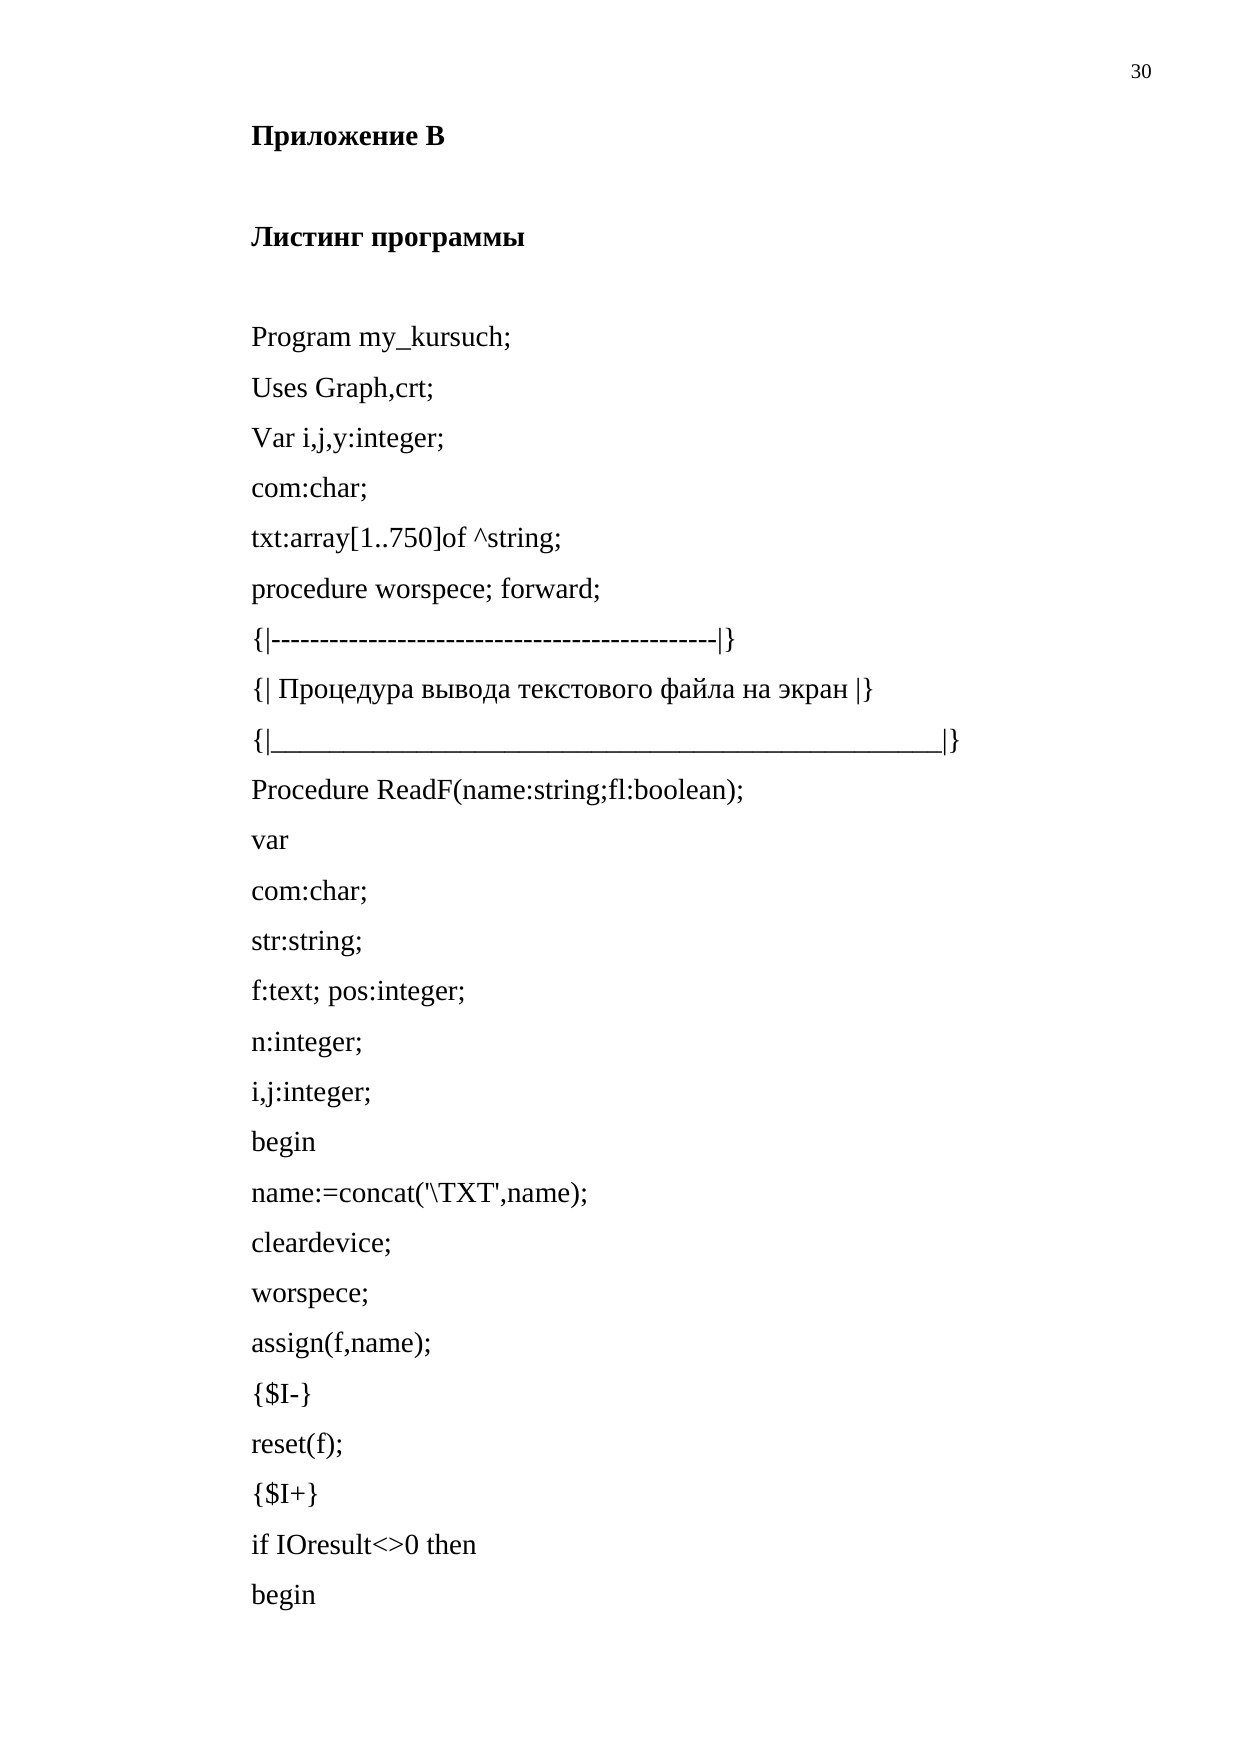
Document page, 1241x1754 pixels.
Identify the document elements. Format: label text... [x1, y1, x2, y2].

text f:text; pos:integer; [177, 973, 1152, 1007]
text com:char; [177, 873, 1152, 906]
text begin [177, 1577, 1152, 1611]
text {| Процедура вывода текстового файла на экран |} [177, 672, 1152, 705]
text n:integer; [177, 1024, 1152, 1057]
text Приложение В [177, 118, 1152, 152]
text name:=concat('\TXT',name); [177, 1175, 1152, 1208]
text begin [177, 1124, 1152, 1158]
text procedure worspece; forward; [177, 571, 1152, 604]
text {|----------------------------------------------|} [177, 621, 1152, 655]
text txt:array[1..750]of ^string; [177, 521, 1152, 554]
text str:string; [177, 923, 1152, 957]
text reset(f); [177, 1426, 1152, 1460]
text Uses Graph,crt; [177, 370, 1152, 403]
text Var i,j,y:integer; [177, 420, 1152, 453]
text assign(f,name); [177, 1326, 1152, 1359]
text i,j:integer; [177, 1074, 1152, 1108]
text var [177, 822, 1152, 856]
text cleardevice; [177, 1225, 1152, 1258]
text {|______________________________________________|} [177, 722, 1152, 755]
text worspece; [177, 1275, 1152, 1309]
text {$I+} [177, 1477, 1152, 1510]
text Procedure ReadF(name:string;fl:boolean); [177, 772, 1152, 806]
text if IOresult<>0 then [177, 1527, 1152, 1560]
text {$I-} [177, 1376, 1152, 1409]
text Program my_kursuch; [177, 319, 1152, 353]
text com:char; [177, 470, 1152, 504]
text Листинг программы [177, 219, 1152, 252]
